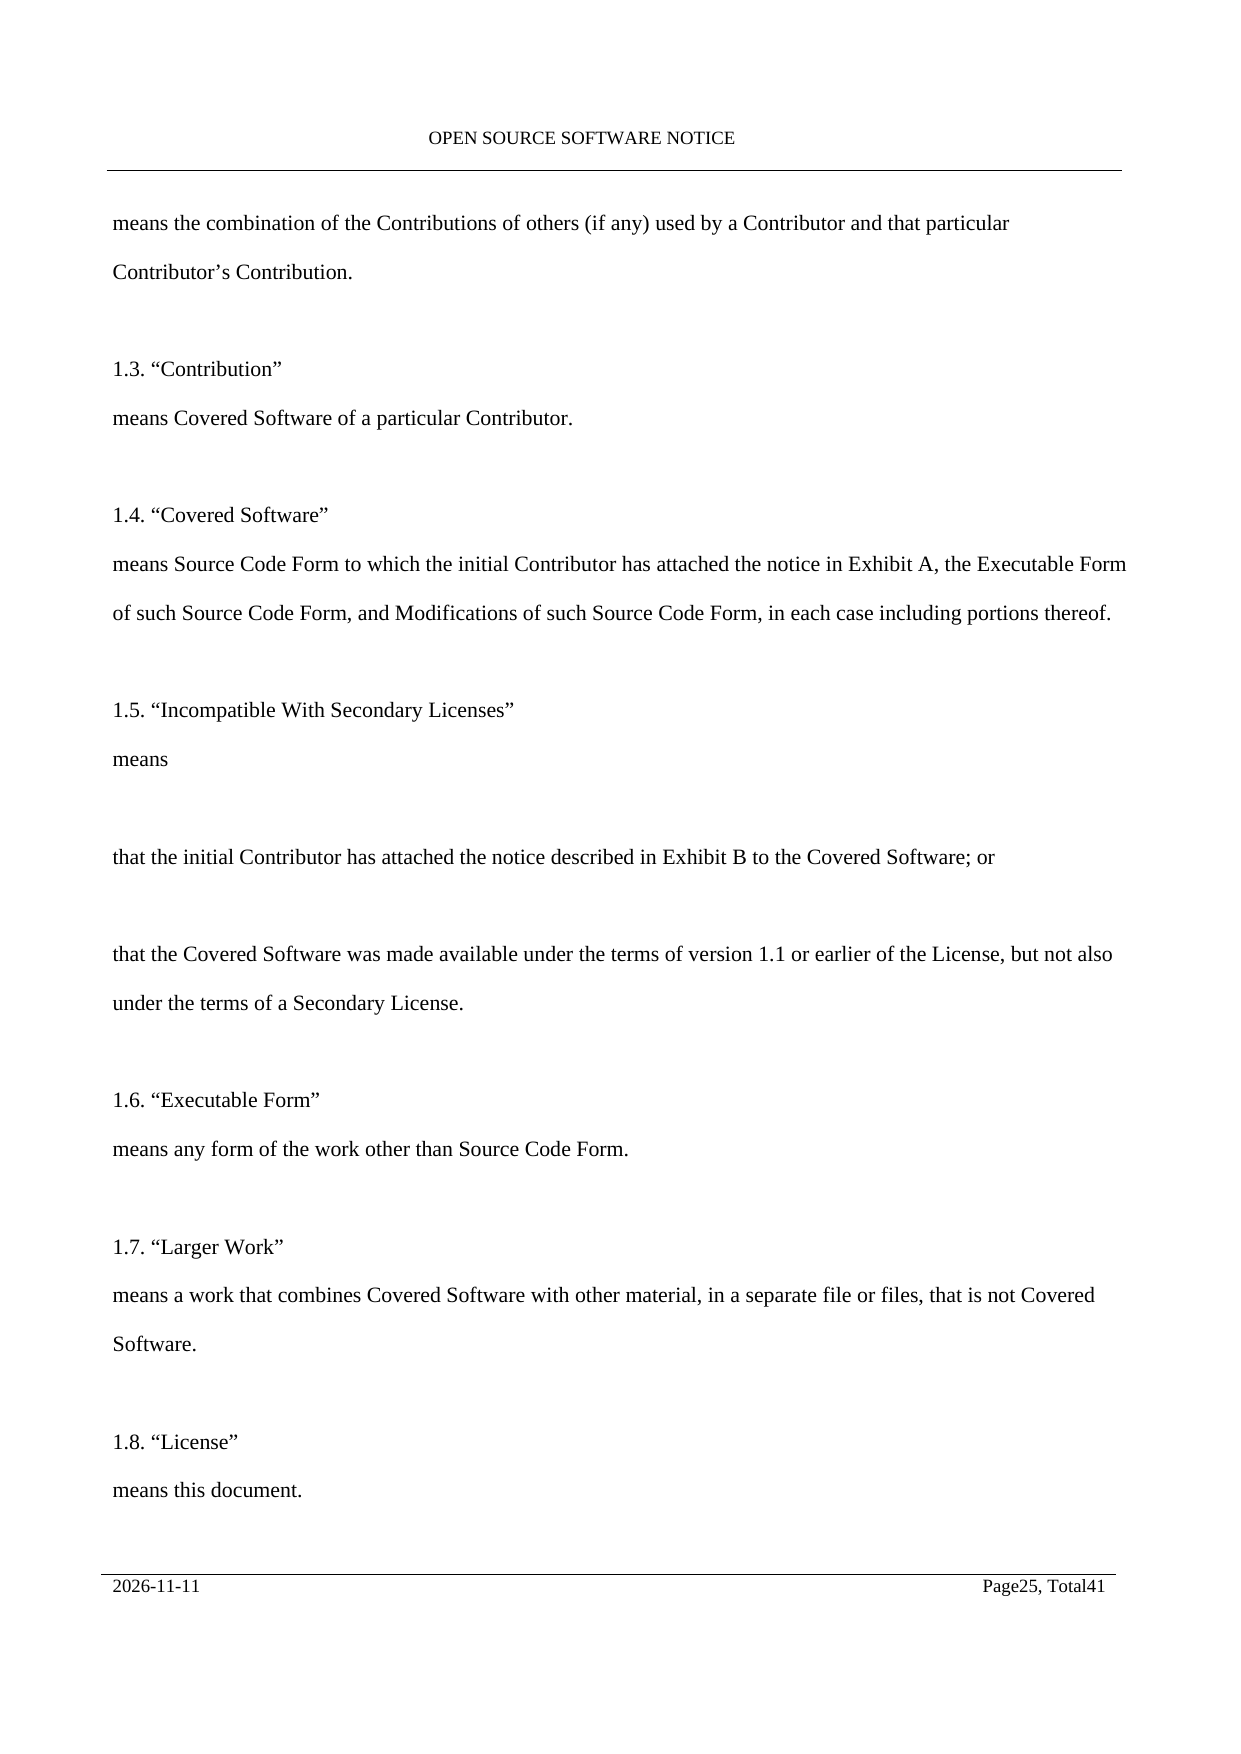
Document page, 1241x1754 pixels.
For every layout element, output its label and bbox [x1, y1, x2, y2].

text [112, 206, 1128, 1506]
